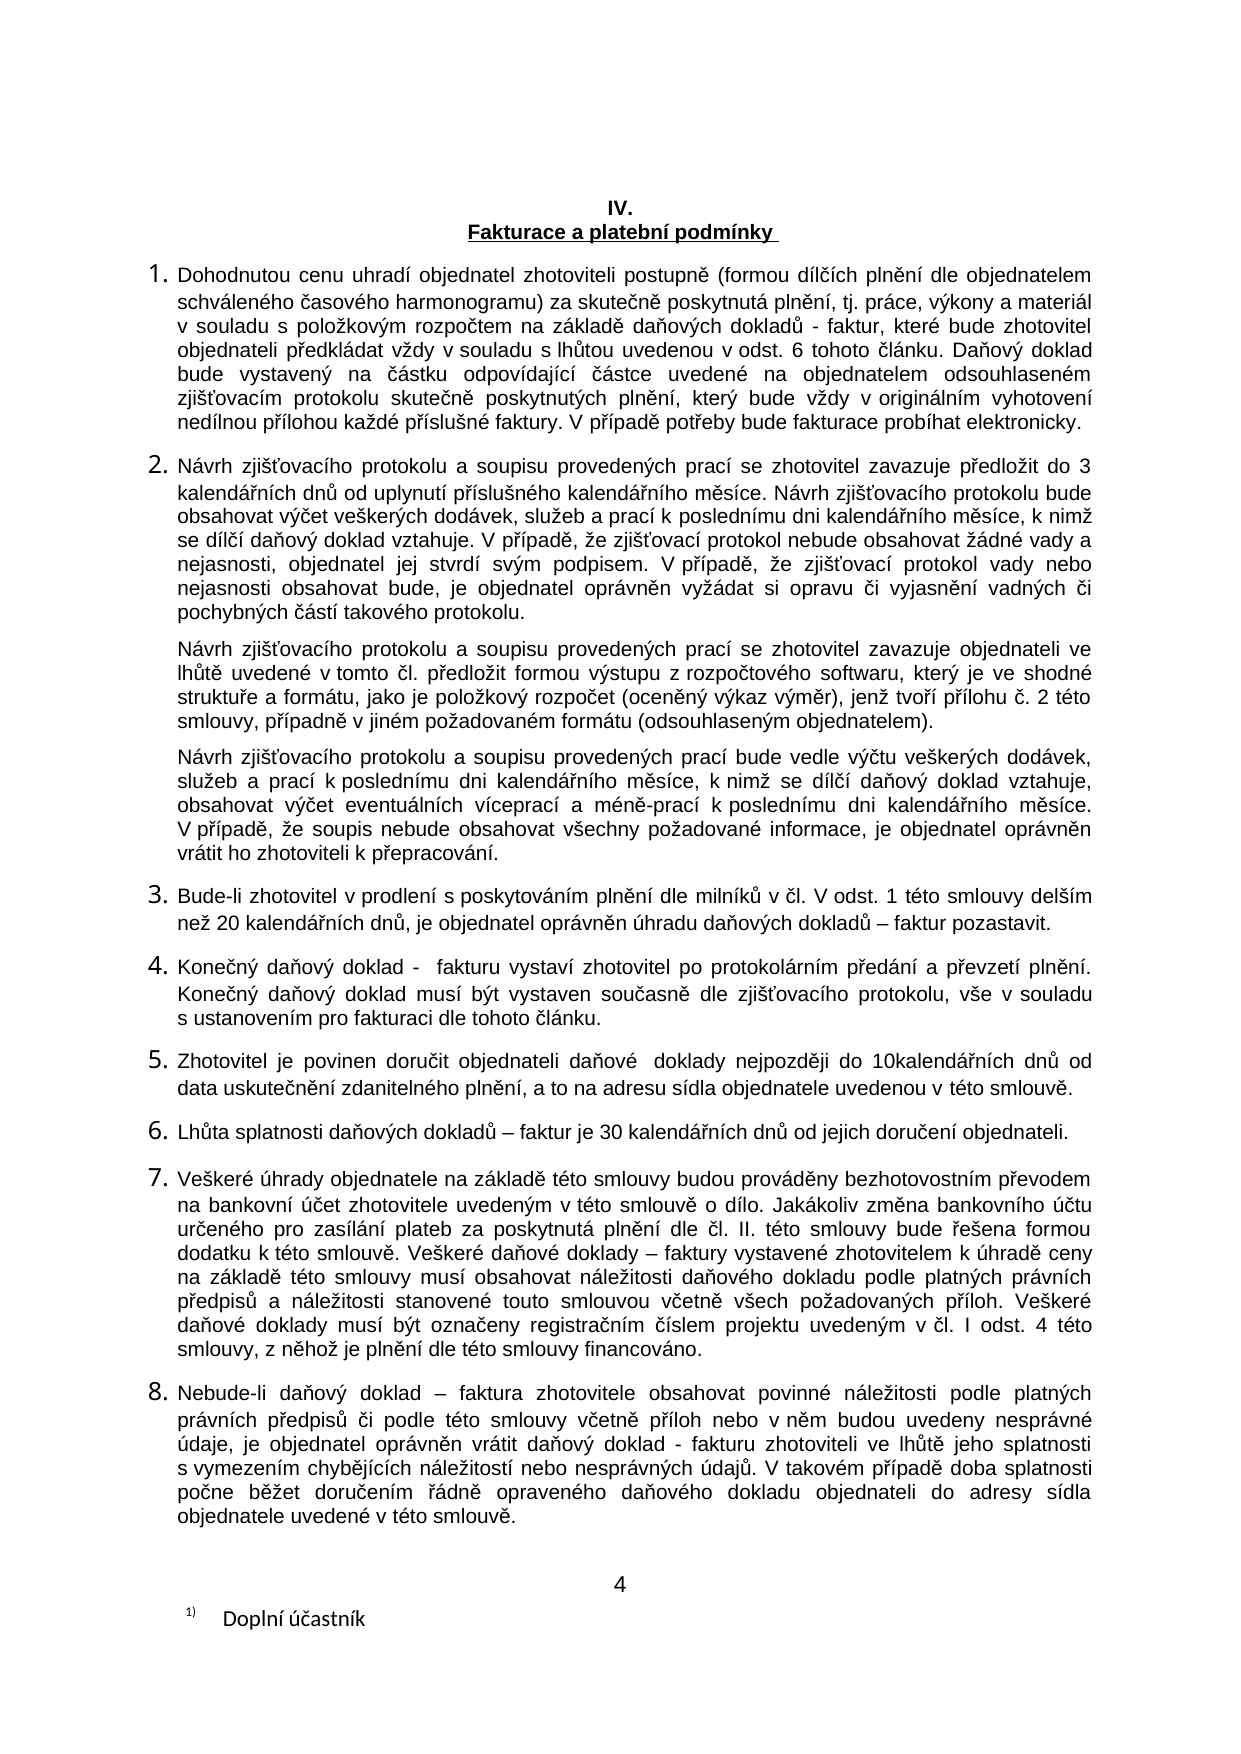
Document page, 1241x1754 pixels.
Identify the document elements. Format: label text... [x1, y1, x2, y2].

text IV. [148, 196, 1093, 219]
text Fakturace a platební podmínky [148, 219, 1093, 243]
list Bude-li zhotovitel v prodlení s poskytováním plnění dle milníků v čl. V odst. 1 této smlouvy delším než 20 kalendářních dnů, je objednatel oprávněn úhradu daňových dokladů – faktur pozastavit. [148, 877, 1093, 935]
list Návrh zjišťovacího protokolu a soupisu provedených prací se zhotovitel zavazuje předložit do 3 kalendářních dnů od uplynutí příslušného kalendářního měsíce. Návrh zjišťovacího protokolu bude obsahovat výčet veškerých dodávek, služeb a prací k poslednímu dni kalendářního měsíce, k nimž se dílčí daňový doklad vztahuje. V případě, že zjišťovací protokol nebude obsahovat žádné vady a nejasnosti, objednatel jej stvrdí svým podpisem. V případě, že zjišťovací protokol vady nebo nejasnosti obsahovat bude, je objednatel oprávněn vyžádat si opravu či vyjasnění vadných či pochybných částí takového protokolu. [148, 446, 1093, 624]
text Návrh zjišťovacího protokolu a soupisu provedených prací bude vedle výčtu veškerých dodávek, služeb a prací k poslednímu dni kalendářního měsíce, k nimž se dílčí daňový doklad vztahuje, obsahovat výčet eventuálních víceprací a méně-prací k poslednímu dni kalendářního měsíce. V případě, že soupis nebude obsahovat všechny požadované informace, je objednatel oprávněn vrátit ho zhotoviteli k přepracování. [177, 745, 1093, 865]
list Zhotovitel je povinen doručit objednateli daňové doklady nejpozději do 10kalendářních dnů od data uskutečnění zdanitelného plnění, a to na adresu sídla objednatele uvedenou v této smlouvě. [148, 1042, 1093, 1100]
text Návrh zjišťovacího protokolu a soupisu provedených prací se zhotovitel zavazuje objednateli ve lhůtě uvedené v tomto čl. předložit formou výstupu z rozpočtového softwaru, který je ve shodné struktuře a formátu, jako je položkový rozpočet (oceněný výkaz výměr), jenž tvoří přílohu č. 2 této smlouvy, případně v jiném požadovaném formátu (odsouhlaseným objednatelem). [177, 637, 1093, 732]
list Nebude-li daňový doklad – faktura zhotovitele obsahovat povinné náležitosti podle platných právních předpisů či podle této smlouvy včetně příloh nebo v něm budou uvedeny nesprávné údaje, je objednatel oprávněn vrátit daňový doklad - fakturu zhotoviteli ve lhůtě jeho splatnosti s vymezením chybějících náležitostí nebo nesprávných údajů. V takovém případě doba splatnosti počne běžet doručením řádně opraveného daňového dokladu objednateli do adresy sídla objednatele uvedené v této smlouvě. [148, 1373, 1093, 1527]
list Veškeré úhrady objednatele na základě této smlouvy budou prováděny bezhotovostním převodem na bankovní účet zhotovitele uvedeným v této smlouvě o dílo. Jakákoliv změna bankovního účtu určeného pro zasílání plateb za poskytnutá plnění dle čl. II. této smlouvy bude řešena formou dodatku k této smlouvě. Veškeré daňové doklady – faktury vystavené zhotovitelem k úhradě ceny na základě této smlouvy musí obsahovat náležitosti daňového dokladu podle platných právních předpisů a náležitosti stanovené touto smlouvou včetně všech požadovaných příloh. Veškeré daňové doklady musí být označeny registračním číslem projektu uvedeným v čl. I odst. 4 této smlouvy, z něhož je plnění dle této smlouvy financováno. [148, 1159, 1093, 1361]
list Lhůta splatnosti daňových dokladů – faktur je 30 kalendářních dnů od jejich doručení objednateli. [148, 1113, 1093, 1147]
list Konečný daňový doklad - fakturu vystaví zhotovitel po protokolárním předání a převzetí plnění. Konečný daňový doklad musí být vystaven současně dle zjišťovacího protokolu, vše v souladu s ustanovením pro fakturaci dle tohoto článku. [148, 948, 1093, 1030]
list Dohodnutou cenu uhradí objednatel zhotoviteli postupně (formou dílčích plnění dle objednatelem schváleného časového harmonogramu) za skutečně poskytnutá plnění, tj. práce, výkony a materiál v souladu s položkovým rozpočtem na základě daňových dokladů - faktur, které bude zhotovitel objednateli předkládat vždy v souladu s lhůtou uvedenou v odst. 6 tohoto článku. Daňový doklad bude vystavený na částku odpovídající částce uvedené na objednatelem odsouhlaseném zjišťovacím protokolu skutečně poskytnutých plnění, který bude vždy v originálním vyhotovení nedílnou přílohou každé příslušné faktury. V případě potřeby bude fakturace probíhat elektronicky. [148, 256, 1093, 434]
